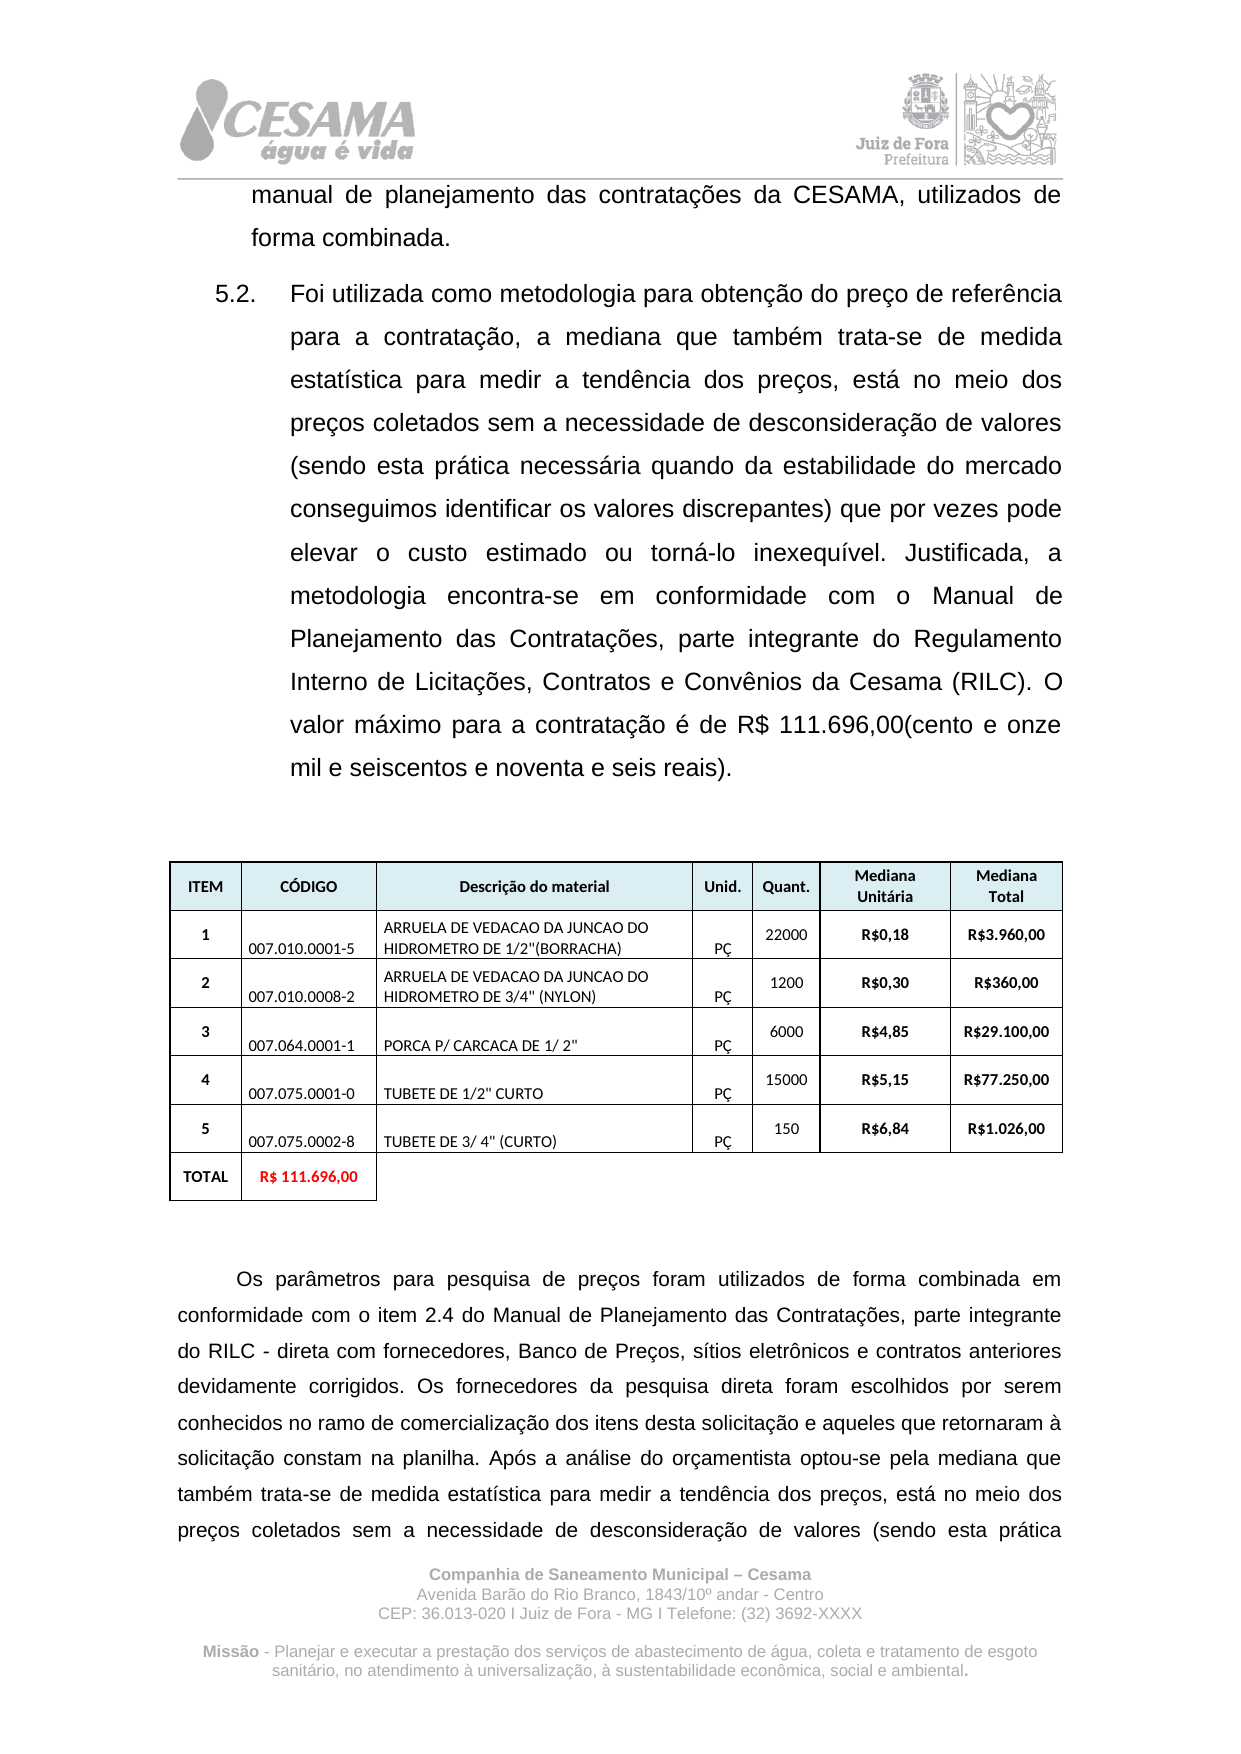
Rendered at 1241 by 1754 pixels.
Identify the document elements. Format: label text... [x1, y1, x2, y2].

table_cell R$0,30 [821, 959, 950, 1007]
table_cell R$1.026,00 [951, 1105, 1062, 1152]
table_cell PÇ [693, 959, 752, 1007]
table_cell R$3.960,00 [951, 911, 1062, 958]
table_cell R$5,15 [821, 1056, 950, 1103]
table_header ITEM [171, 863, 241, 910]
table_cell 1200 [753, 959, 819, 1007]
table_cell 007.010.0008-2 [242, 959, 376, 1007]
table_cell PÇ [693, 911, 752, 958]
table_cell 15000 [753, 1056, 819, 1103]
picture [177, 73, 1064, 180]
table_header Descrição do material [377, 863, 692, 910]
table_header Quant. [753, 863, 819, 910]
table_cell 007.075.0002-8 [242, 1105, 376, 1152]
table_cell 5 [171, 1105, 241, 1152]
table_cell R$77.250,00 [951, 1056, 1062, 1103]
table_cell 150 [753, 1105, 819, 1152]
table_cell R$29.100,00 [951, 1008, 1062, 1055]
table_cell 6000 [753, 1008, 819, 1055]
table_cell R$4,85 [821, 1008, 950, 1055]
table_cell 4 [171, 1056, 241, 1103]
table_cell R$360,00 [951, 959, 1062, 1007]
table_cell ARRUELA DE VEDACAO DA JUNCAO DO HIDROMETRO DE 3/4" (NYLON) [377, 959, 692, 1007]
table_header Mediana Unitária [821, 863, 950, 910]
table_cell 22000 [753, 911, 819, 958]
table_cell R$6,84 [821, 1105, 950, 1152]
table_cell PORCA P/ CARCACA DE 1/ 2" [377, 1008, 692, 1055]
table_cell R$ 111.696,00 [242, 1153, 376, 1200]
table_cell 3 [171, 1008, 241, 1055]
table_header Mediana Total [951, 863, 1062, 910]
table_cell TUBETE DE 1/2" CURTO [377, 1056, 692, 1103]
table_cell 1 [171, 911, 241, 958]
table_cell PÇ [693, 1105, 752, 1152]
table_cell PÇ [693, 1008, 752, 1055]
table_cell TUBETE DE 3/ 4" (CURTO) [377, 1105, 692, 1152]
table_header CÓDIGO [242, 863, 376, 910]
table_cell 2 [171, 959, 241, 1007]
list Foi utilizada como metodologia para obtenção do preço de referência para a contratação, a mediana que também trata-se de medida estatística para medir a tendência dos preços, está no meio dos preços coletados sem a necessidade de desconsideração de valores (sendo esta prática necessária quando da estabilidade do mercado conseguimos identificar os valores discrepantes) que por vezes pode elevar o custo estimado ou torná-lo inexequível. Justificada, a metodologia encontra-se em conformidade com o Manual de Planejamento das Contratações, parte integrante do Regulamento Interno de Licitações, Contratos e Convênios da Cesama (RILC). O valor máximo para a contratação é de R$ 111.696,00(cento e onze mil e seiscentos e noventa e seis reais). [215, 279, 1063, 782]
table_cell TOTAL [171, 1153, 241, 1200]
table_cell 007.010.0001-5 [242, 911, 376, 958]
table_cell R$0,18 [821, 911, 950, 958]
table_cell 007.075.0001-0 [242, 1056, 376, 1103]
table_cell PÇ [693, 1056, 752, 1103]
table_header Unid. [693, 863, 752, 910]
table_cell 007.064.0001-1 [242, 1008, 376, 1055]
table_cell ARRUELA DE VEDACAO DA JUNCAO DO HIDROMETRO DE 1/2"(BORRACHA) [377, 911, 692, 958]
